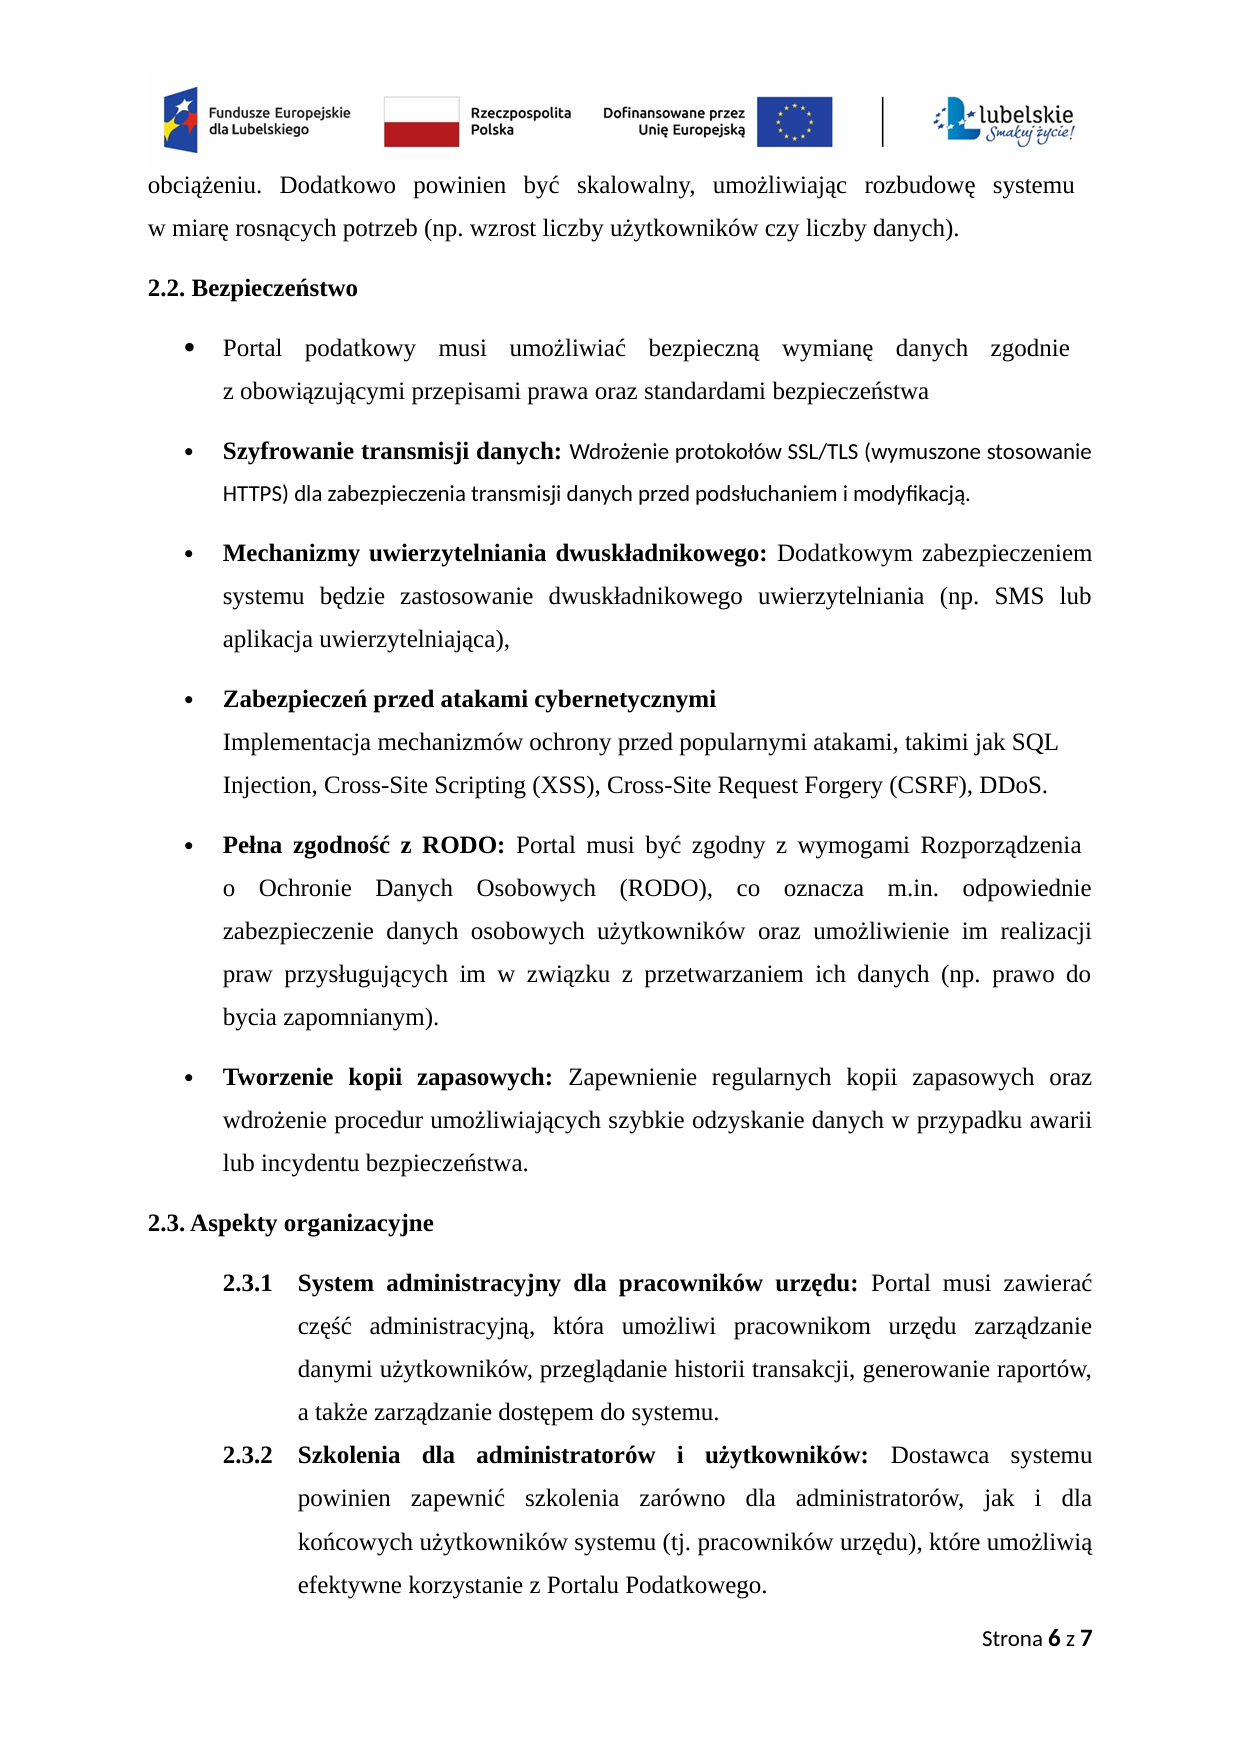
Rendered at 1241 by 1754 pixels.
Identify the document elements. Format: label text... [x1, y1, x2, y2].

list Tworzenie kopii zapasowych: Zapewnienie regularnych kopii zapasowych oraz wdrożenie procedur umożliwiających szybkie odzyskanie danych w przypadku awarii lub incydentu bezpieczeństwa. [185, 1062, 1093, 1177]
list Portal podatkowy musi umożliwiać bezpieczną wymianę danych zgodnie z obowiązującymi przepisami prawa oraz standardami bezpieczeństwa [185, 333, 1093, 405]
list Zabezpieczeń przed atakami cybernetycznymi Implementacja mechanizmów ochrony przed popularnymi atakami, takimi jak SQL Injection, Cross-Site Scripting (XSS), Cross-Site Request Forgery (CSRF), DDoS. [185, 684, 1093, 799]
text 2.3. Aspekty organizacyjne [148, 1208, 1093, 1237]
list Szyfrowanie transmisji danych: Wdrożenie protokołów SSL/TLS (wymuszone stosowanie HTTPS) dla zabezpieczenia transmisji danych przed podsłuchaniem i modyfikacją. [185, 436, 1093, 507]
list Mechanizmy uwierzytelniania dwuskładnikowego: Dodatkowym zabezpieczeniem systemu będzie zastosowanie dwuskładnikowego uwierzytelniania (np. SMS lub aplikacja uwierzytelniająca), [185, 538, 1093, 653]
text 2.2. Bezpieczeństwo [148, 273, 1093, 302]
picture [147, 70, 1091, 171]
list Szkolenia dla administratorów i użytkowników: Dostawca systemu powinien zapewnić szkolenia zarówno dla administratorów, jak i dla końcowych użytkowników systemu (tj. pracowników urzędu), które umożliwią efektywne korzystanie z Portalu Podatkowego. [223, 1440, 1093, 1598]
list System administracyjny dla pracowników urzędu: Portal musi zawierać część administracyjną, która umożliwi pracownikom urzędu zarządzanie danymi użytkowników, przeglądanie historii transakcji, generowanie raportów, a także zarządzanie dostępem do systemu. [223, 1268, 1093, 1426]
list Pełna zgodność z RODO: Portal musi być zgodny z wymogami Rozporządzenia o Ochronie Danych Osobowych (RODO), co oznacza m.in. odpowiednie zabezpieczenie danych osobowych użytkowników oraz umożliwienie im realizacji praw przysługujących im w związku z przetwarzaniem ich danych (np. prawo do bycia zapomnianym). [185, 830, 1093, 1031]
